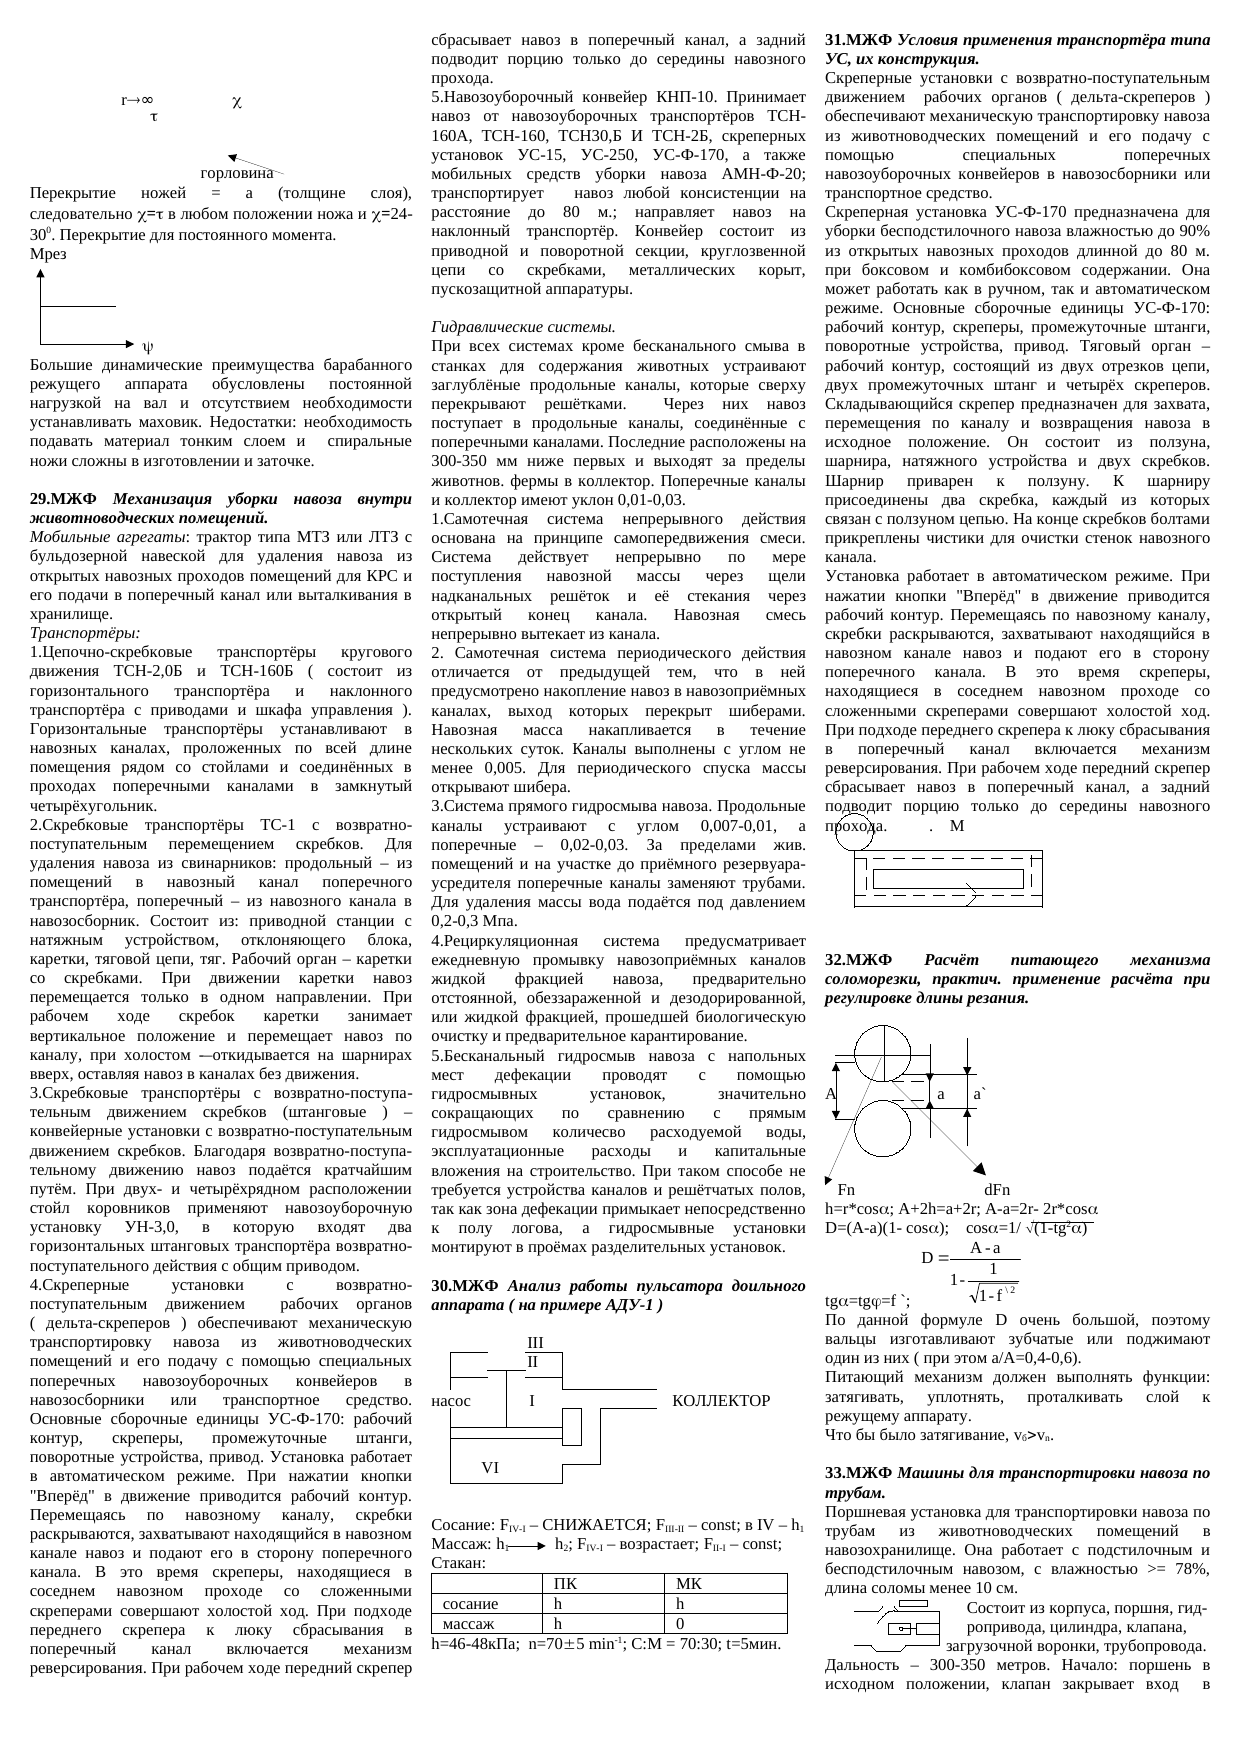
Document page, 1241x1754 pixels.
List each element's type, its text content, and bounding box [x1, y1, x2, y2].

table_cell h [665, 1594, 787, 1613]
text Большие динамические преимущества барабанного режущего аппарата обусловлены постоянной нагрузкой на вал и отсутствием необходимости устанавливать маховик. Недостатки: необходимость подавать материал тонким слоем и спиральные ножи сложны в изготовлении и заточке. [29, 354, 412, 469]
text Гидравлические системы. [431, 317, 806, 336]
text Скреперные установки с возвратно-поступательным движением рабочих органов ( дельта-скреперов ) обеспечивают механическую транспортировку навоза из животноводческих помещений и его подачу с помощью специальных поперечных навозоуборочных конвейеров в навозосборники или транспортное средство. [825, 68, 1211, 202]
text 5.Навозоуборочный конвейер КНП-10. Принимает навоз от навозоуборочных транспортёров ТСН-160А, ТСН-160, ТСН30,Б И ТСН-2Б, скреперных установок УС-15, УС-250, УС-Ф-170, а также мобильных средств уборки навоза АМН-Ф-20; транспортирует навоз любой консистенции на расстояние до 80 м.; направляет навоз на наклонный транспортёр. Конвейер состоит из приводной и поворотной секции, круглозвенной цепи со скребками, металлических корыт, пускозащитной аппаратуры. [431, 87, 806, 298]
text При всех системах кроме бесканального смыва в станках для содержания животных устраивают заглублёные продольные каналы, которые сверху перекрывают решётками. Через них навоз поступает в продольные каналы, соединённые с поперечными каналами. Последние расположены на 300-350 мм ниже первых и выходят за пределы животнов. фермы в коллектор. Поперечные каналы и коллектор имеют уклон 0,01-0,03. [431, 336, 806, 509]
text 1.Цепочно-скребковые транспортёры кругового движения ТСН-2,0Б и ТСН-160Б ( состоит из горизонтального транспортёра и наклонного транспортёра с приводами и шкафа управления ). Горизонтальные транспортёры устанавливают в навозных каналах, проложенных по всей длине помещения рядом со стойлами и соединённых в проходах поперечными каналами в замкнутый четырёхугольник. [29, 642, 412, 814]
text Поршневая установка для транспортировки навоза по трубам из животноводческих помещений в навозохранилище. Она работает с подстилочным и бесподстилочным навозом, с влажностью >= 78%, длина соломы менее 10 см. [825, 1502, 1211, 1597]
text tg=tg=f `; [825, 1237, 1211, 1310]
text D=(A-a)(1- cos); cos=1/ (1-tg2) [825, 1218, 1211, 1237]
table_header ПК [543, 1574, 664, 1593]
text 4.Скреперные установки с возвратно-поступательным движением рабочих органов ( дельта-скреперов ) обеспечивают механическую транспортировку навоза из животноводческих помещений и его подачу с помощью специальных поперечных навозоуборочных конвейеров в навозосборники или транспортное средство. Основные сборочные единицы УС-Ф-170: рабочий контур, скреперы, промежуточные штанги, поворотные устройства, привод. Установка работает в автоматическом режиме. При нажатии кнопки "Вперёд" в движение приводится рабочий контур. Перемещаясь по навозному каналу, скребки раскрываются, захватывают находящийся в навозном канале навоз и подают его в сторону поперечного канала. В это время скреперы, находящиеся в соседнем навозном проходе со сложенными скреперами совершают холостой ход. При подходе переднего скрепера к люку сбрасывания в поперечный канал включается механизм реверсирования. При рабочем ходе передний скрепер сбрасывает навоз в поперечный канал, а задний подводит порцию только до середины навозного прохода. [29, 1274, 412, 1677]
text 29.МЖФ Механизация уборки навоза внутри животноводческих помещений. [29, 489, 412, 527]
text h=46-48кПа; n=705 min-1; С:М = 70:30; t=5мин. [431, 1634, 806, 1653]
table_header МК [665, 1574, 787, 1593]
text загрузочной воронки, трубопровода. [825, 1636, 1211, 1655]
table_cell массаж [432, 1614, 542, 1633]
table_cell 0 [665, 1614, 787, 1633]
table_header [432, 1574, 542, 1593]
table_cell h [543, 1614, 664, 1633]
text h=r*cos; A+2h=a+2r; A-a=2r- 2r*cos [825, 1199, 1211, 1218]
text Массаж: h1 h2; FIV-I – возрастает; FII-I – const; [431, 1534, 806, 1553]
text Состоит из корпуса, поршня, гид- [825, 1597, 1211, 1617]
text Установка работает в автоматическом режиме. При нажатии кнопки "Вперёд" в движение приводится рабочий контур. Перемещаясь по навозному каналу, скребки раскрываются, захватывают находящийся в навозном канале навоз и подают его в сторону поперечного канала. В это время скреперы, находящиеся в соседнем навозном проходе со сложенными скреперами совершают холостой ход. При подходе переднего скрепера к люку сбрасывания в поперечный канал включается механизм реверсирования. При рабочем ходе передний скрепер сбрасывает навоз в поперечный канал, а задний подводит порцию только до середины навозного прохода. . М [825, 566, 1211, 834]
text Скреперная установка УС-Ф-170 предназначена для уборки бесподстилочного навоза влажностью до 90% из открытых навозных проходов длинной до 80 м. при боксовом и комбибоксовом содержании. Она может работать как в ручном, так и автоматическом режиме. Основные сборочные единицы УС-Ф-170: рабочий контур, скреперы, промежуточные штанги, поворотные устройства, привод. Тяговый орган – рабочий контур, состоящий из двух отрезков цепи, двух промежуточных штанг и четырёх скреперов. Складывающийся скрепер предназначен для захвата, перемещения по каналу и возвращения навоза в исходное положение. Он состоит из ползуна, шарнира, натяжного устройства и двух скребков. Шарнир приварен к ползуну. К шарниру присоединены два скребка, каждый из которых связан с ползуном цепью. На конце скребков болтами прикреплены чистики для очистки стенок навозного канала. [825, 202, 1211, 566]
text 33.МЖФ Машины для транспортировки навоза по трубам. [825, 1463, 1211, 1502]
table_cell сосание [432, 1594, 542, 1613]
text III [431, 1333, 806, 1352]
text Сосание: FIV-I – СНИЖАЕТСЯ; FIII-II – const; в IV – h1 [431, 1515, 806, 1534]
text Мрез [29, 243, 412, 263]
table_cell h [543, 1594, 664, 1613]
text А а а` [825, 1084, 1211, 1103]
text 30.МЖФ Анализ работы пульсатора доильного аппарата ( на примере АДУ-1 ) [431, 1275, 806, 1314]
text II [431, 1352, 806, 1371]
text 3.Скребковые транспортёры с возвратно-поступательным движением скребков (штанговые ) – конвейерные установки с возвратно-поступательным движением скребков. Благодаря возвратно-поступа-тельному движению навоз подаётся кратчайшим путём. При двух- и четырёхрядном расположении стойл коровников применяют навозоуборочную установку УН-3,0, в которую входят два горизонтальных штанговых транспортёра возвратно-поступательного действия с общим приводом. [29, 1083, 412, 1274]
text 3.Система прямого гидросмыва навоза. Продольные каналы устраивают с углом 0,007-0,01, а поперечные – 0,02-0,03. За пределами жив. помещений и на участке до приёмного резервуара-усредителя поперечные каналы заменяют трубами. Для удаления массы вода подаётся под давлением 0,2-0,3 Мпа. [431, 796, 806, 930]
text 2. Самотечная система периодического действия отличается от предыдущей тем, что в ней предусмотрено накопление навоз в навозоприёмных каналах, выход которых перекрыт шиберами. Навозная масса накапливается в течение нескольких суток. Каналы выполнены с углом не менее 0,005. Для периодического спуска массы открывают шибера. [431, 643, 806, 796]
text 4.Рециркуляционная система предусматривает ежедневную промывку навозоприёмных каналов жидкой фракцией навоза, предварительно отстоянной, обеззараженной и дезодорированной, или жидкой фракцией, прошедшей биологическую очистку и предварительное карантирование. [431, 930, 806, 1045]
text 32.МЖФ Расчёт питающего механизма соломорезки, практич. применение расчёта при регулировке длины резания. [825, 949, 1211, 1007]
text Стакан: [431, 1553, 806, 1572]
text Мобильные агрегаты: трактор типа МТЗ или ЛТЗ с бульдозерной навеской для удаления навоза из открытых навозных проходов помещений для КРС и его подачи в поперечный канал или выталкивания в хранилище. [29, 527, 412, 623]
text VI [431, 1457, 806, 1477]
text Транспортёры: [29, 623, 412, 642]
text 5.Бесканальный гидросмыв навоза с напольных мест дефекации проводят с помощью гидросмывных установок, значительно сокращающих по сравнению с прямым гидросмывом количесво расходуемой воды, эксплуатационные расходы и капитальные вложения на строительство. При таком способе не требуется устройства каналов и решётчатых полов, так как зона дефекации примыкает непосредственно к полу логова, а гидросмывные установки монтируют в проёмах разделительных установок. [431, 1045, 806, 1256]
text Fn dFn [825, 1179, 1211, 1199]
text Питающий механизм должен выполнять функции: затягивать, уплотнять, проталкивать слой к режущему аппарату. [825, 1367, 1211, 1425]
text 1.Самотечная система непрерывного действия основана на принципе самопередвижения смеси. Система действует непрерывно по мере поступления навозной массы через щели надканальных решёток и её стекания через открытый конец канала. Навозная смесь непрерывно вытекает из канала. [431, 509, 806, 643]
text Что бы было затягивание, vбvn. [825, 1425, 1211, 1444]
text По данной формуле D очень большой, поэтому вальцы изготавливают зубчатые или поджимают один из них ( при этом а/А=0,4-0,6). [825, 1310, 1211, 1367]
text насос I КОЛЛЕКТОР [431, 1390, 806, 1409]
text горловина [29, 163, 412, 182]
text r∞ [29, 87, 412, 110]
text Перекрытие ножей = а (толщине слоя), следовательно = в любом положении ножа и =24-300. Перекрытие для постоянного момента. [29, 182, 412, 243]
text 2.Скребковые транспортёры ТС-1 с возвратно-поступательным перемещением скребков. Для удаления навоза из свинарников: продольный – из помещений в навозный канал поперечного транспортёра, поперечный – из навозного канала в навозосборник. Состоит из: приводной станции с натяжным устройством, отклоняющего блока, каретки, тяговой цепи, тяг. Рабочий орган – каретки со скребками. При движении каретки навоз перемещается только в одном направлении. При рабочем ходе скребок каретки занимает вертикальное положение и перемещает навоз по каналу, при холостом -–откидывается на шарнирах вверх, оставляя навоз в каналах без движения. [29, 814, 412, 1083]
text 31.МЖФ Условия применения транспортёра типа УС, их конструкция. [825, 29, 1211, 68]
text ропривода, цилиндра, клапана, [825, 1617, 1211, 1636]
